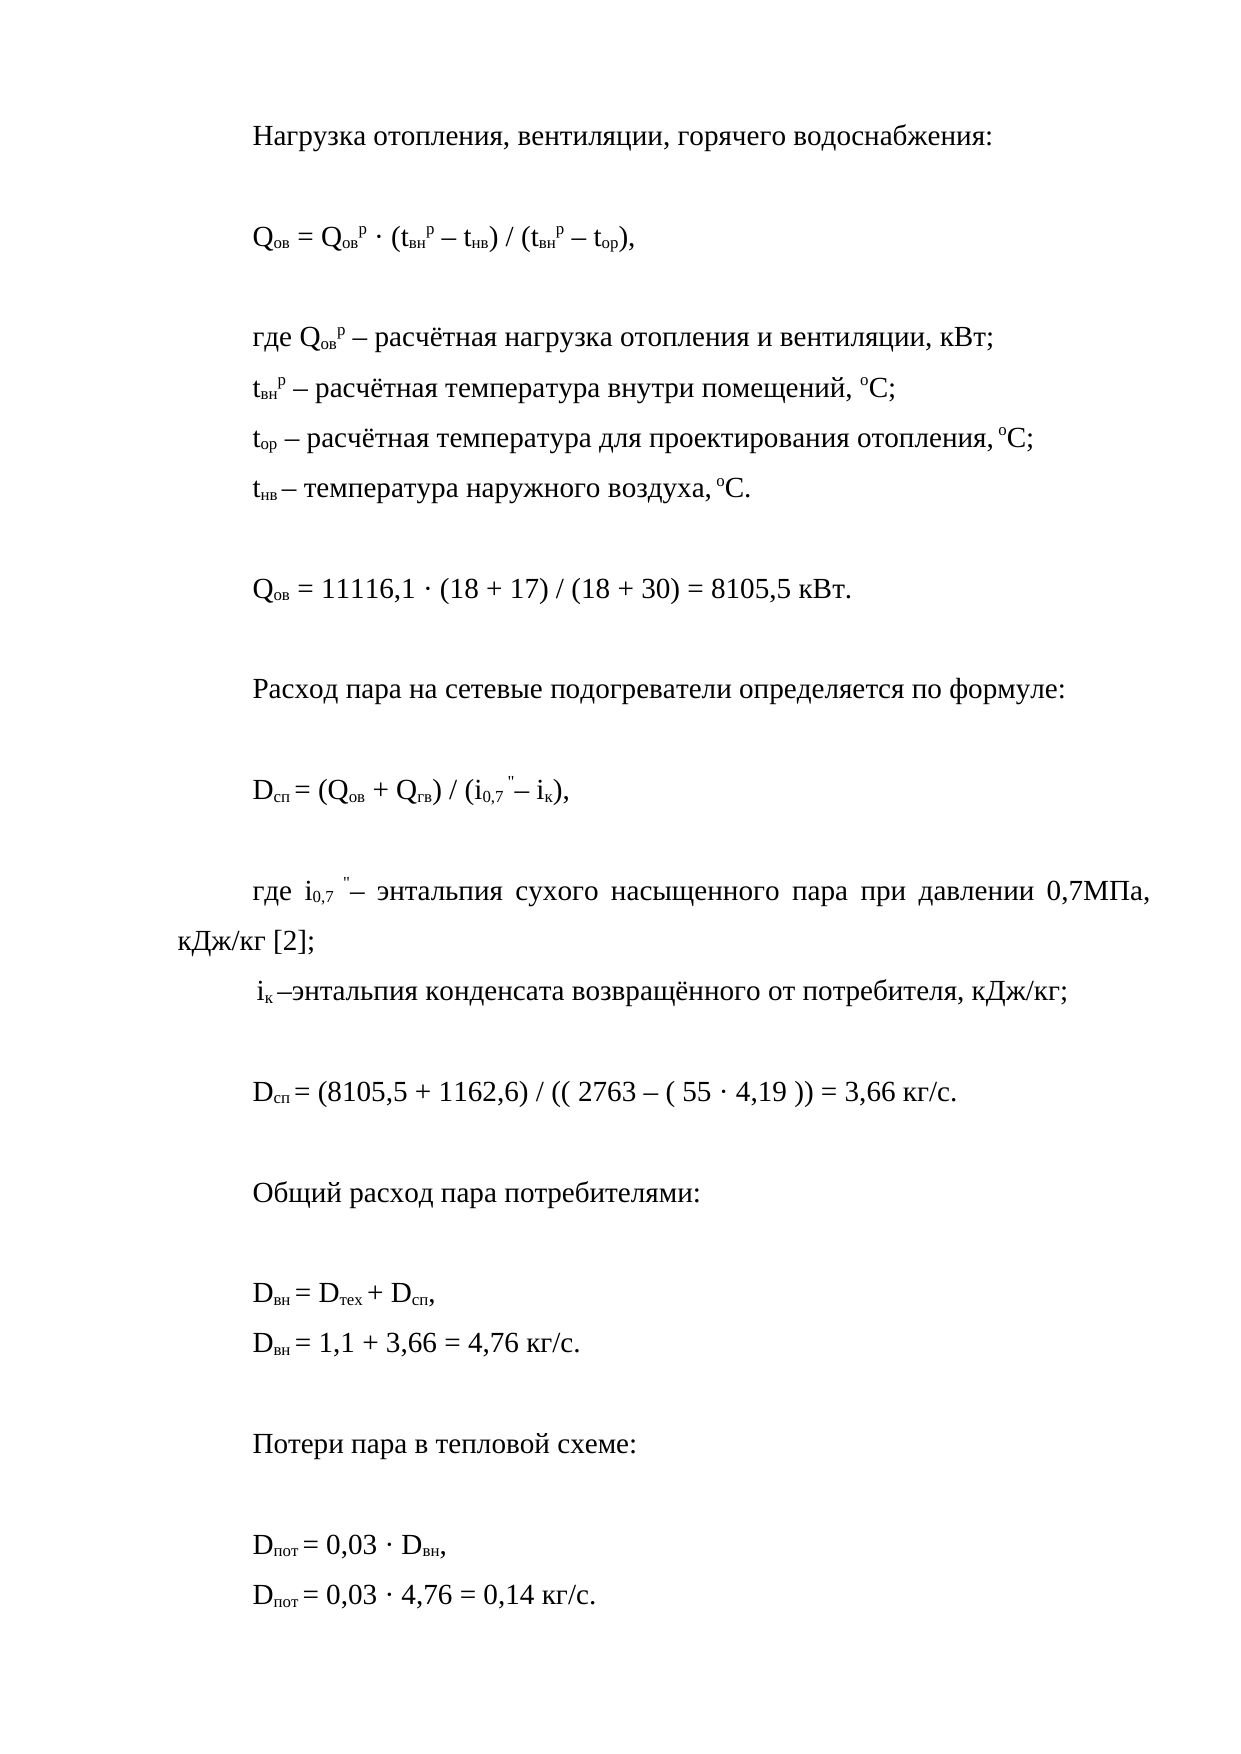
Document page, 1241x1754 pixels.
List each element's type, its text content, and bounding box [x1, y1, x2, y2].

text Потери пара в тепловой схеме: [177, 1426, 1152, 1460]
text Qов = Qовр · (tвнр – tнв) / (tвнр – tор), [177, 219, 1152, 252]
text tвнр – расчётная температура внутри помещений, оС; [177, 370, 1152, 403]
text Общий расход пара потребителями: [177, 1175, 1152, 1208]
text Нагрузка отопления, вентиляции, горячего водоснабжения: [177, 118, 1152, 152]
text Dсп = (Qов + Qгв) / (i0,7 "– iк), [177, 772, 1152, 806]
text Расход пара на сетевые подогреватели определяется по формуле: [177, 672, 1152, 705]
text Qов = 11116,1 · (18 + 17) / (18 + 30) = 8105,5 кВт. [177, 571, 1152, 604]
text Dсп = (8105,5 + 1162,6) / (( 2763 – ( 55 · 4,19 )) = 3,66 кг/с. [177, 1074, 1152, 1108]
text где i0,7 "– энтальпия сухого насыщенного пара при давлении 0,7МПа, кДж/кг [2]; [177, 873, 1152, 957]
text tнв – температура наружного воздуха, оС. [177, 470, 1152, 504]
text tор – расчётная температура для проектирования отопления, оС; [177, 420, 1152, 453]
text iк –энтальпия конденсата возвращённого от потребителя, кДж/кг; [177, 973, 1152, 1007]
text Dпот = 0,03 · Dвн, [177, 1527, 1152, 1560]
text Dвн = Dтех + Dсп, [177, 1275, 1152, 1309]
text Dвн = 1,1 + 3,66 = 4,76 кг/с. [177, 1326, 1152, 1359]
text Dпот = 0,03 · 4,76 = 0,14 кг/с. [177, 1577, 1152, 1611]
text где Qовр – расчётная нагрузка отопления и вентиляции, кВт; [177, 319, 1152, 353]
